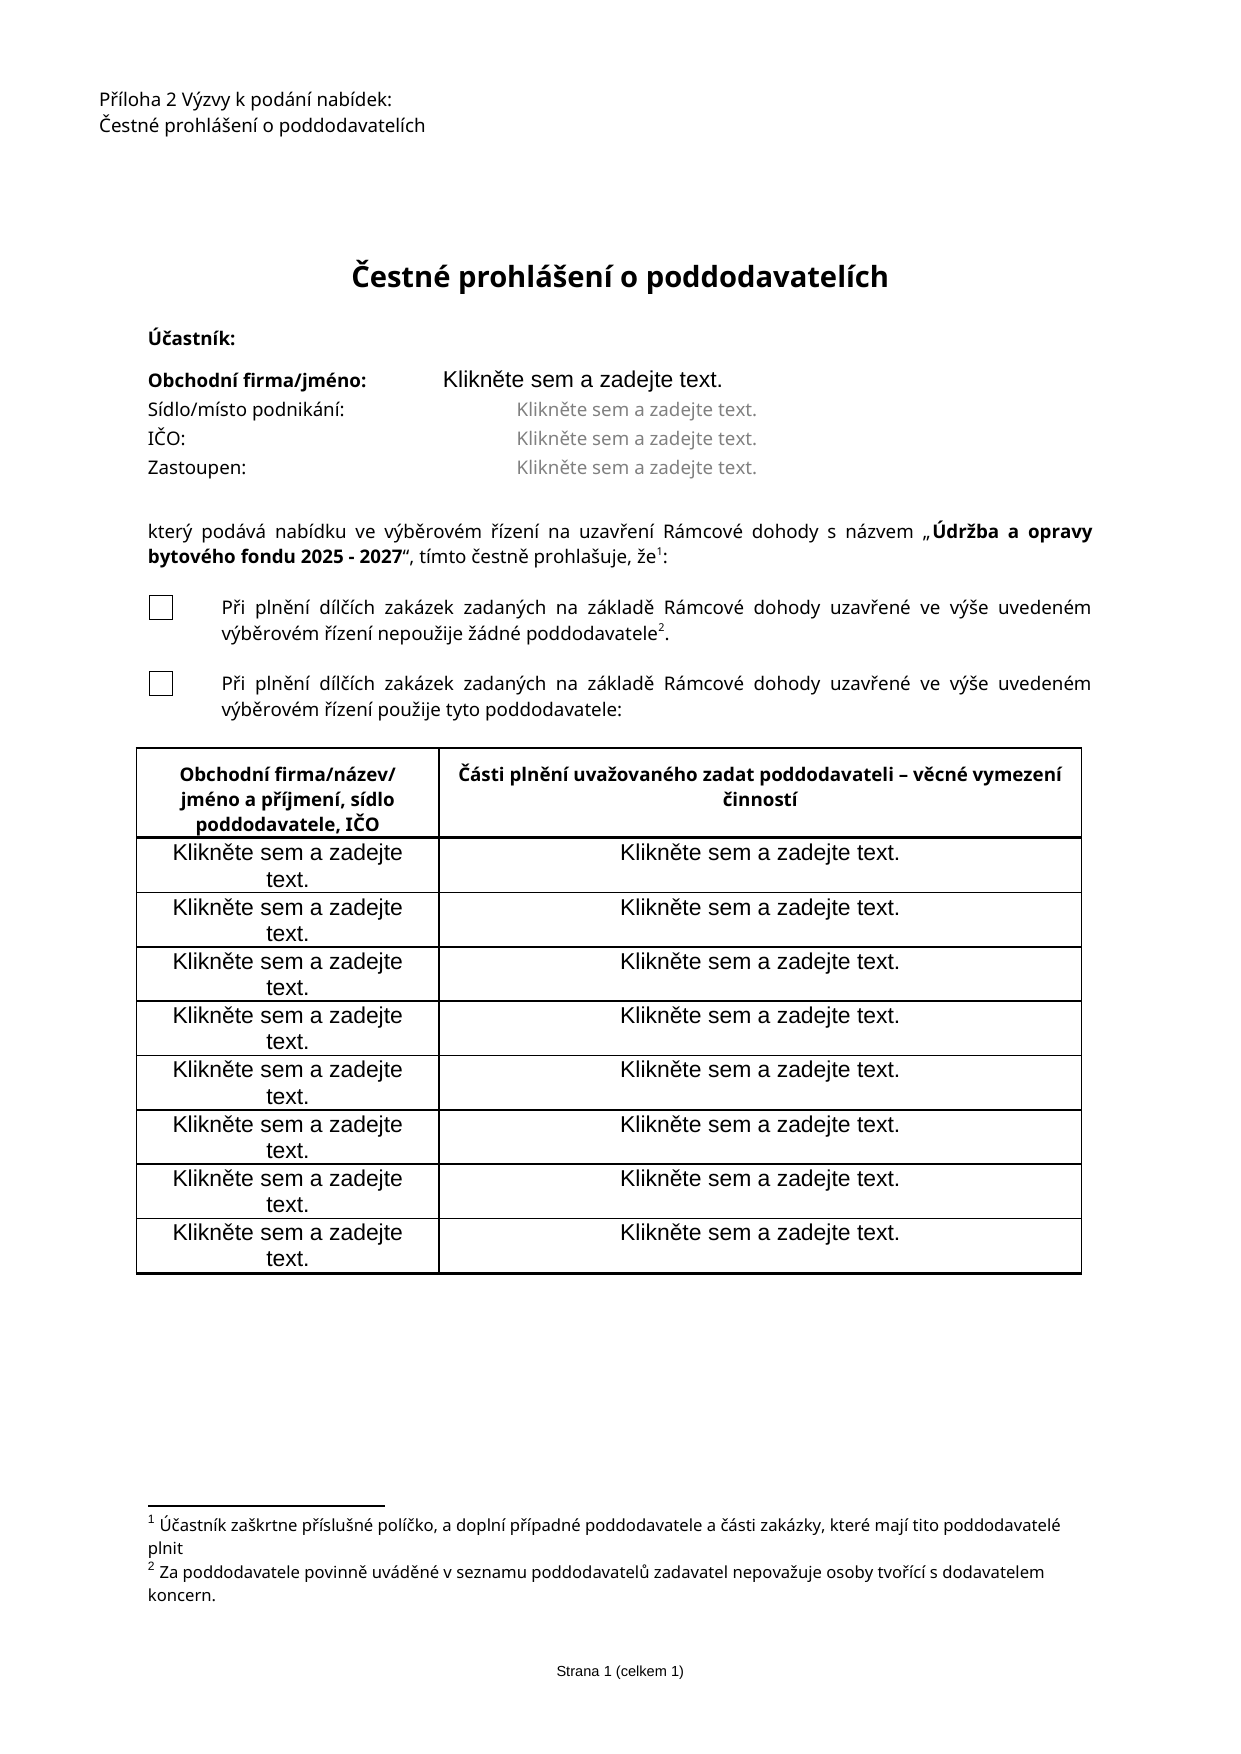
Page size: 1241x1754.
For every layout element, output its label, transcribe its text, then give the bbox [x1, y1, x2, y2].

text Účastník: [148, 321, 1093, 352]
text IČO: [148, 422, 1093, 451]
text Při plnění dílčích zakázek zadaných na základě Rámcové dohody uzavřené ve výše uvedeném výběrovém řízení použije tyto poddodavatele: [148, 670, 1093, 721]
text Sídlo/místo podnikání: [148, 393, 1093, 422]
table_header Obchodní firma/název/ jméno a příjmení, sídlo poddodavatele, IČO [137, 749, 438, 836]
text který podává nabídku ve výběrovém řízení na uzavření Rámcové dohody s názvem „Údržba a opravy bytového fondu 2025 - 2027“, tímto čestně prohlašuje, že: [148, 518, 1093, 569]
table_header Části plnění uvažovaného zadat poddodavateli – věcné vymezení činností [440, 749, 1081, 836]
text Obchodní firma/jméno: [148, 364, 1093, 393]
text Při plnění dílčích zakázek zadaných na základě Rámcové dohody uzavřené ve výše uvedeném výběrovém řízení nepoužije žádné poddodavatele. [148, 594, 1093, 645]
text Zastoupen: [148, 451, 1093, 480]
title Čestné prohlášení o poddodavatelích [148, 256, 1093, 296]
